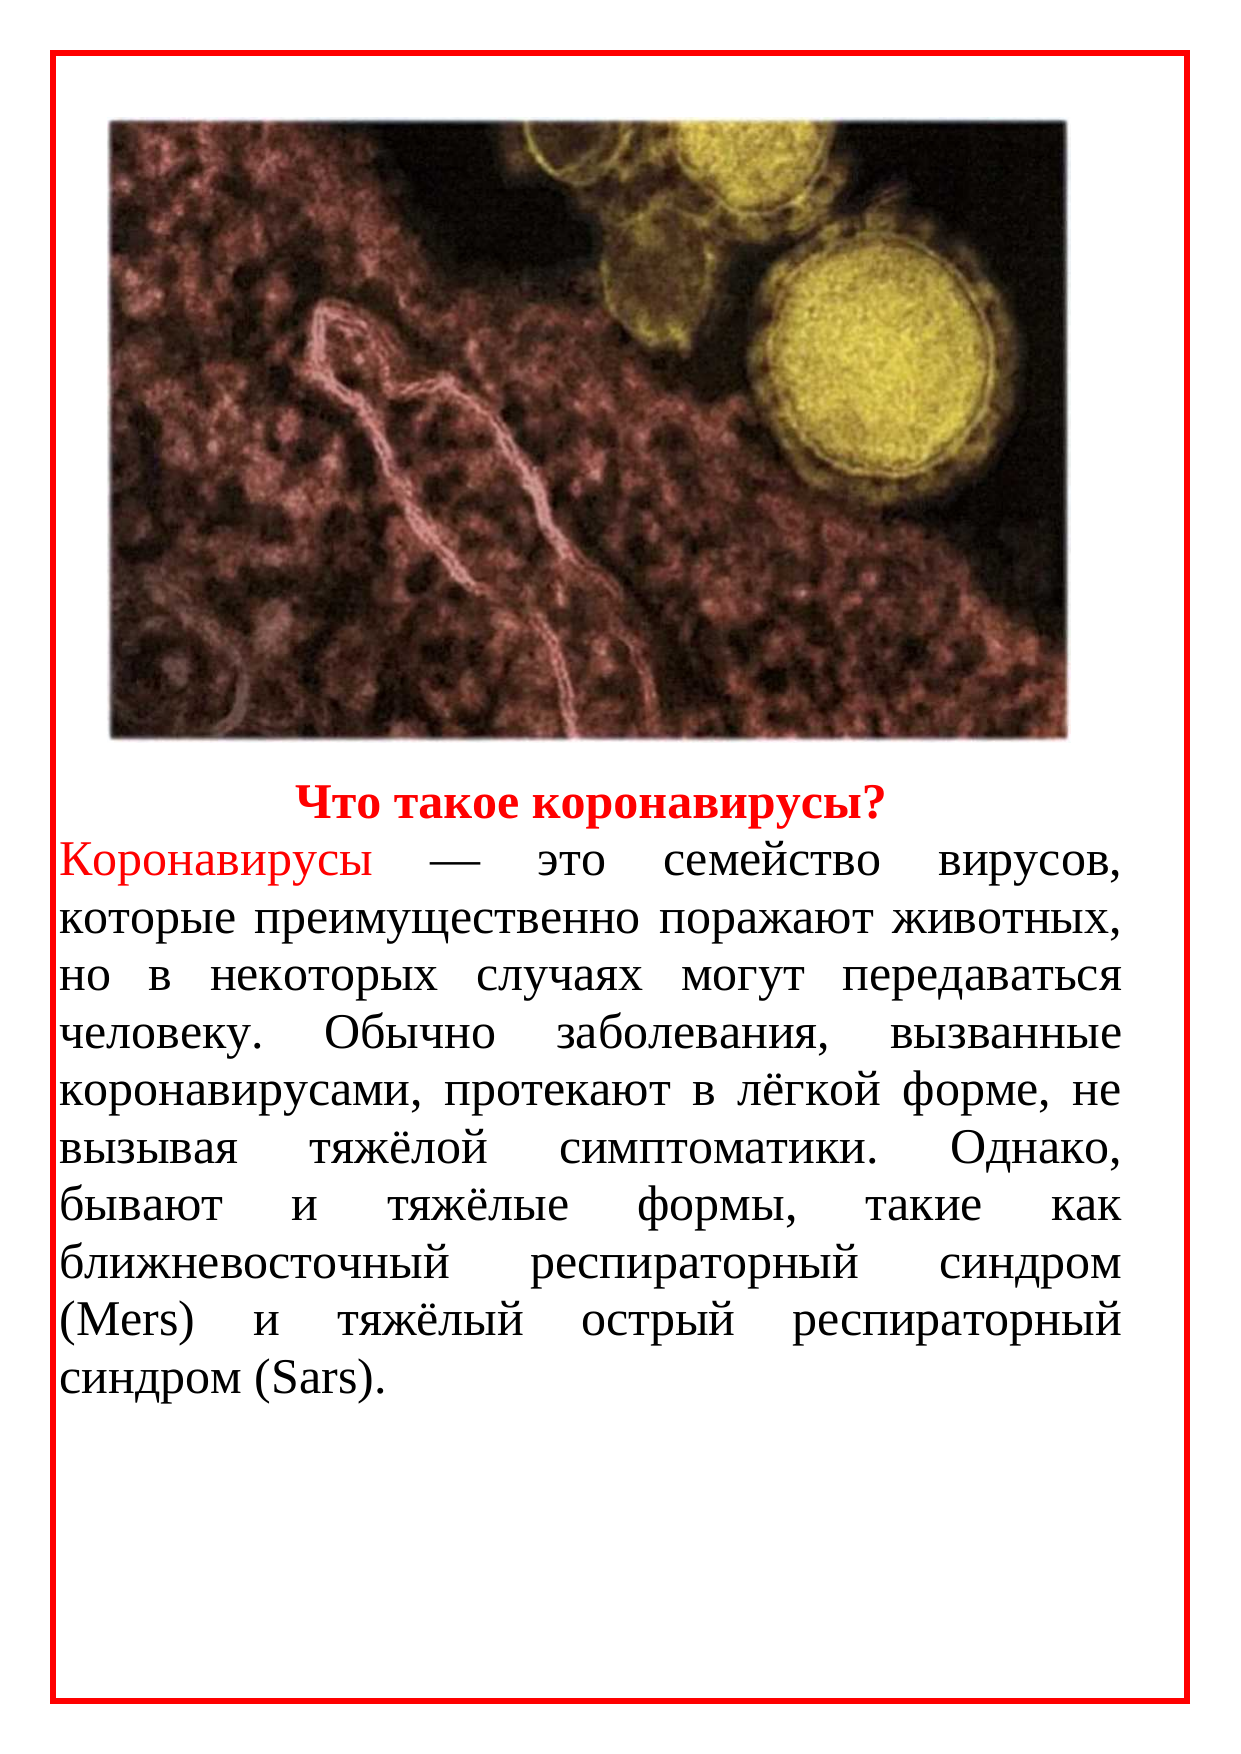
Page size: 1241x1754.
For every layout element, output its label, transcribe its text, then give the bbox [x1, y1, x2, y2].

text Что такое коронавирусы? [59, 772, 1123, 829]
text Коронавирусы — это семейство вирусов, которые преимущественно поражают животных, но в некоторых случаях могут передаваться человеку. Обычно заболевания, вызванные коронавирусами, протекают в лёгкой форме, не вызывая тяжёлой симптоматики. Однако, бывают и тяжёлые формы, такие как ближневосточный респираторный синдром (Mers) и тяжёлый острый респираторный синдром (Sars). [59, 829, 1123, 1404]
picture [106, 117, 1071, 743]
